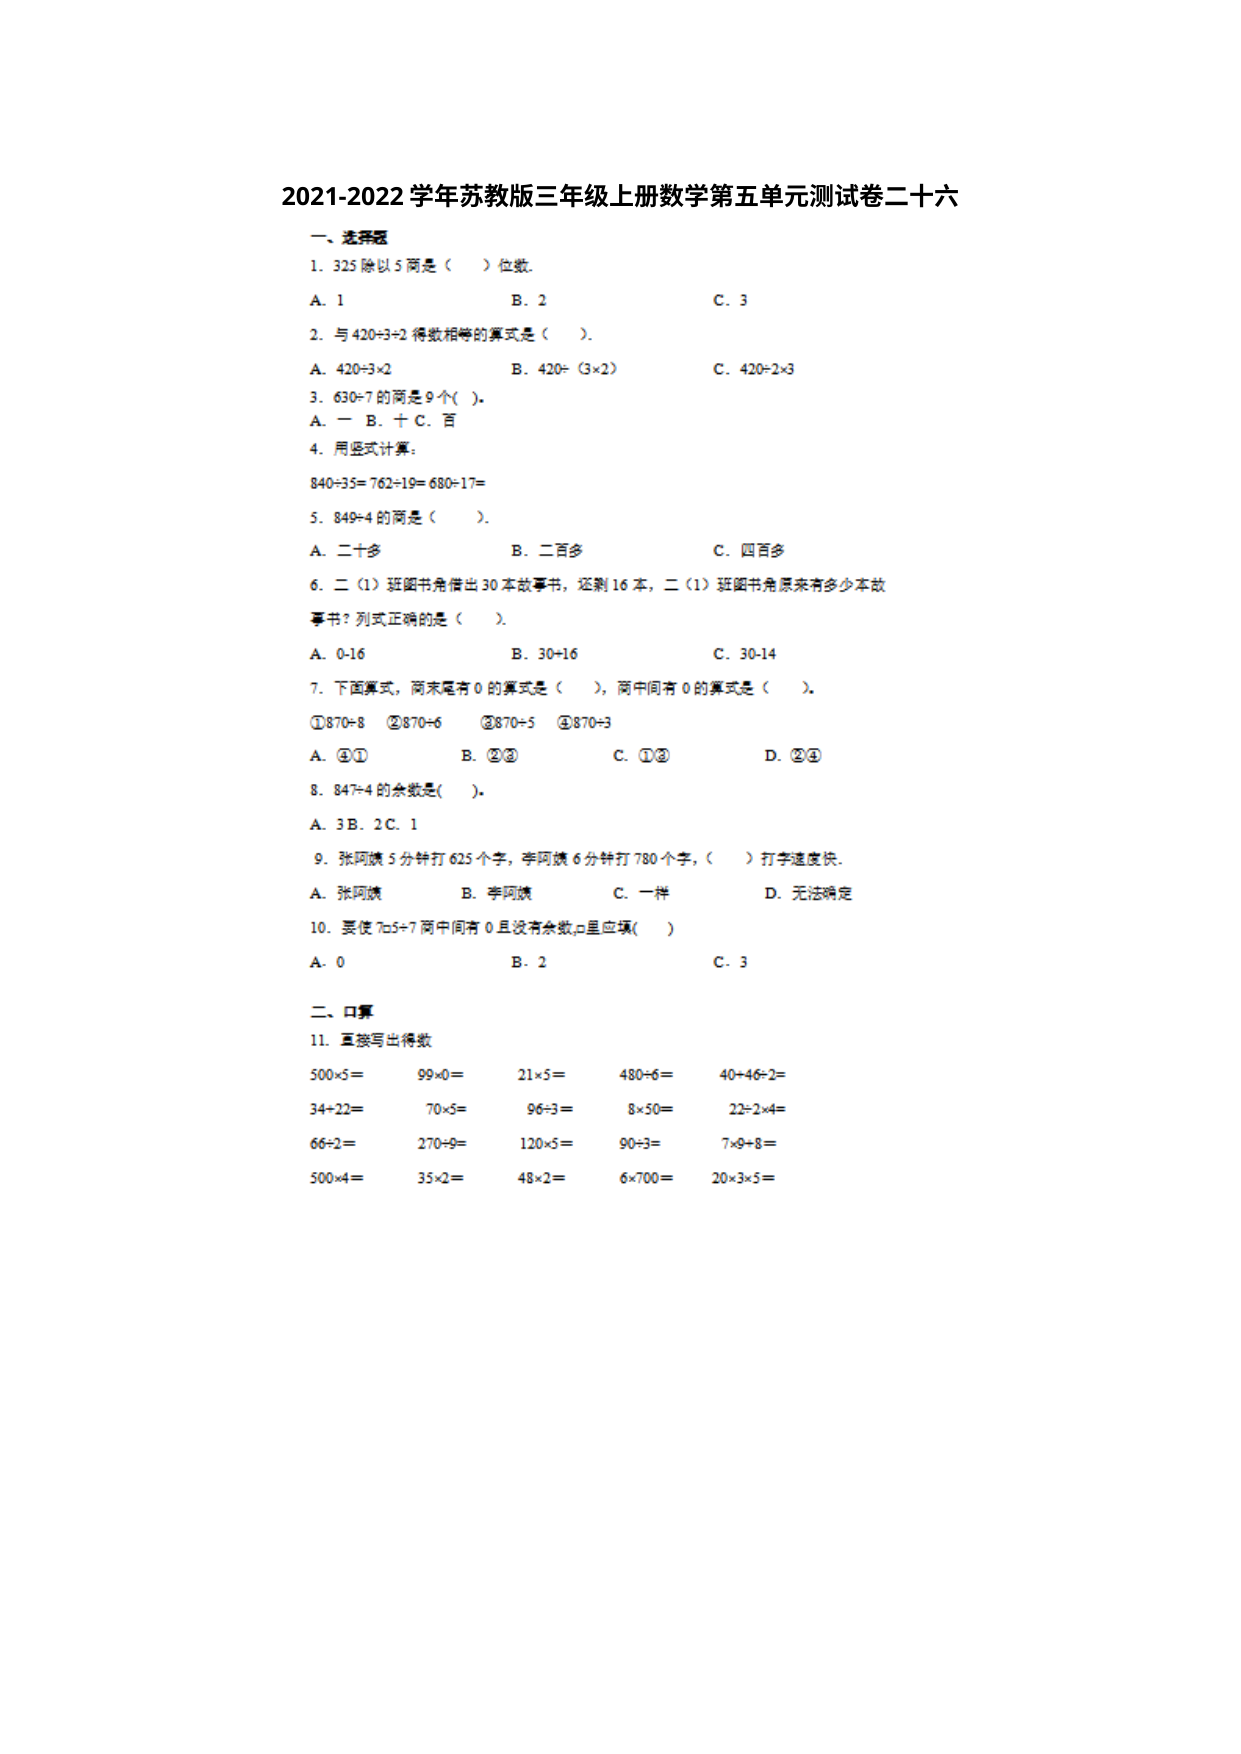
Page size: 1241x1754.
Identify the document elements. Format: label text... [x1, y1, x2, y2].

picture [279, 227, 961, 1218]
text 2021-2022学年苏教版三年级上册数学第五单元测试卷二十六 [187, 162, 1053, 227]
